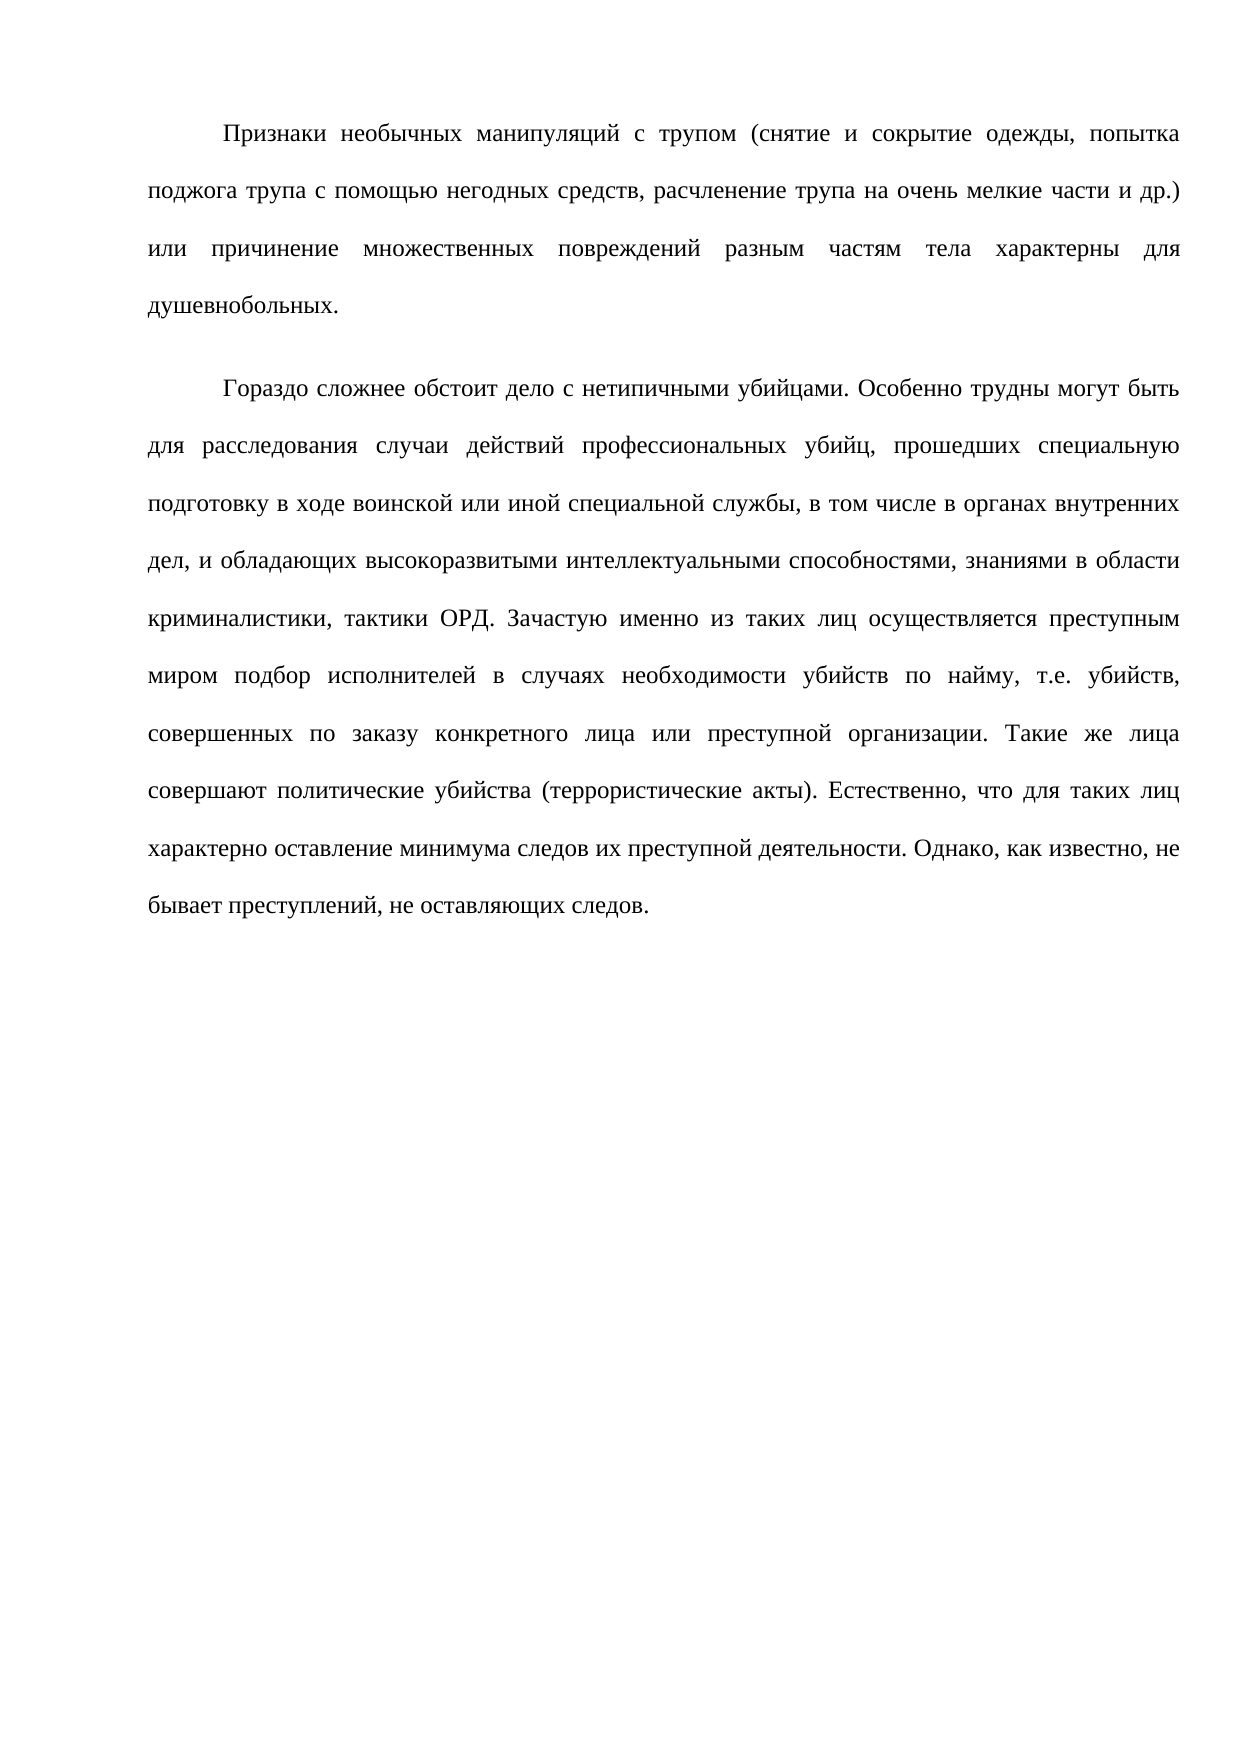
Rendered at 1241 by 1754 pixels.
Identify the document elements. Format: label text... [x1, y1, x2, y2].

text Гораздо сложнее обстоит дело с нетипичными убийцами. Особенно трудны могут быть для расследования случаи действий профессиональных убийц, прошедших специальную подготовку в ходе воинской или иной специальной службы, в том числе в органах внутренних дел, и обладающих высокоразвитыми интеллектуальными способностями, знаниями в области криминалистики, тактики ОРД. Зачастую именно из таких лиц осуществляется преступным миром подбор исполнителей в случаях необходимости убийств по найму, т.е. убийств, совершенных по заказу конкретного лица или преступной организации. Такие же лица совершают политические убийства (террористические акты). Естественно, что для таких лиц характерно оставление минимума следов их преступной деятельности. Однако, как известно, не бывает преступлений, не оставляющих следов. [148, 373, 1181, 919]
text Признаки необычных манипуляций с трупом (снятие и сокрытие одежды, попытка поджога трупа с помощью негодных средств, расчленение трупа на очень мелкие части и др.) или причинение множественных повреждений разным частям тела характерны для душевнобольных. [148, 118, 1181, 319]
